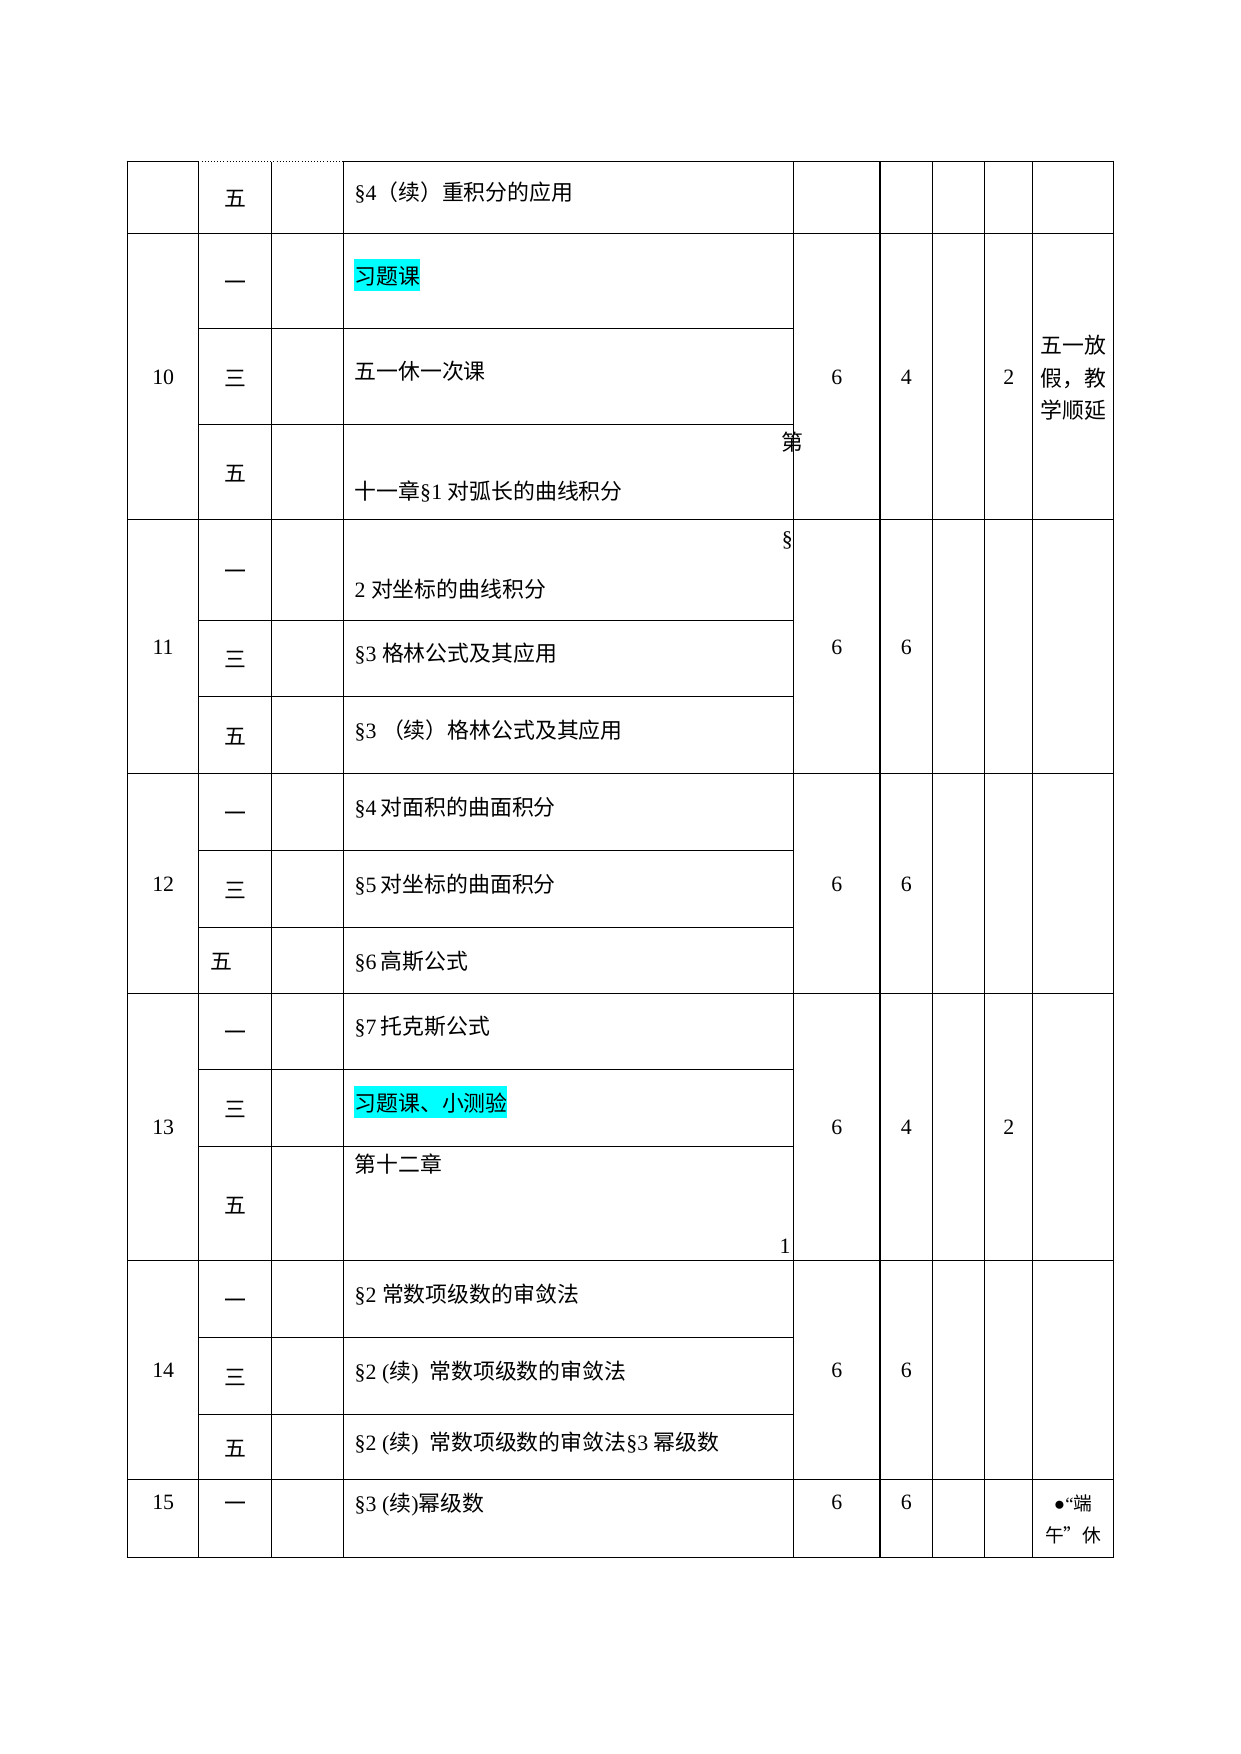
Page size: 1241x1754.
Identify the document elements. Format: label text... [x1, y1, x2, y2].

table_cell [933, 1480, 984, 1557]
table_cell [272, 234, 343, 328]
table_cell [272, 161, 343, 233]
table_cell [272, 425, 343, 519]
table_cell [933, 234, 984, 519]
table_cell [272, 1415, 343, 1479]
table_cell [933, 774, 984, 992]
table_cell 一 [199, 1480, 271, 1557]
table_cell [985, 1480, 1032, 1557]
table_cell 6 [794, 1261, 879, 1479]
table_cell [933, 520, 984, 773]
table_cell 6 [881, 1480, 932, 1557]
table_cell 五 [199, 697, 271, 773]
table_cell 6 [881, 774, 932, 992]
table_cell §3 （续）格林公式及其应用 [344, 697, 793, 773]
table_cell 五一放假，教学顺延 [1033, 234, 1113, 519]
table_cell §3 格林公式及其应用 [344, 621, 793, 696]
table_cell §2 常数项级数的审敛法 [344, 1261, 793, 1337]
table_cell §6高斯公式 [344, 928, 793, 992]
table_cell §2 (续) 常数项级数的审敛法 [344, 1338, 793, 1414]
table_cell 6 [794, 234, 879, 519]
table_cell 2 [985, 994, 1032, 1260]
table_cell [933, 1261, 984, 1479]
table_cell 10 [128, 234, 198, 519]
table_cell 五 [199, 161, 271, 233]
table_cell §7托克斯公式 [344, 994, 793, 1069]
table_cell 4 [881, 234, 932, 519]
table_cell 三 [199, 621, 271, 696]
table_cell [985, 520, 1032, 773]
table_cell §2 对坐标的曲线积分 [344, 520, 793, 619]
table_cell [933, 994, 984, 1260]
table_cell 一 [199, 234, 271, 328]
table_cell [272, 697, 343, 773]
table_cell 习题课、小测验 [344, 1070, 793, 1146]
table_cell §5对坐标的曲面积分 [344, 851, 793, 927]
table_cell [985, 1261, 1032, 1479]
table_cell [272, 621, 343, 696]
table_cell [272, 994, 343, 1069]
table_cell [272, 1338, 343, 1414]
table_cell 一 [199, 1261, 271, 1337]
table_cell 一 [199, 520, 271, 619]
table_cell §3 (续)幂级数 [344, 1480, 793, 1557]
table_cell 6 [881, 520, 932, 773]
table_cell 12 [128, 774, 198, 992]
table_cell §4对面积的曲面积分 [344, 774, 793, 850]
table_cell 15 [128, 1480, 198, 1557]
table_cell §2 (续) 常数项级数的审敛法§3 幂级数 [344, 1415, 793, 1479]
table_cell 6 [881, 1261, 932, 1479]
table_cell 五一休一次课 [344, 329, 793, 423]
table_cell [272, 1480, 343, 1557]
table_cell 五 [199, 928, 271, 992]
table_cell [1033, 774, 1113, 992]
table_cell [272, 520, 343, 619]
table_cell 4 [881, 994, 932, 1260]
table_cell 习题课 [344, 234, 793, 328]
table_cell [1033, 520, 1113, 773]
table_cell 第十二章 §1常数项级数的概念和性质 [344, 1147, 793, 1260]
table_cell [272, 1070, 343, 1146]
table_cell 14 [128, 1261, 198, 1479]
table_cell 2 [985, 234, 1032, 519]
table_cell 6 [794, 520, 879, 773]
table_cell 五 [199, 425, 271, 519]
table_cell [272, 1261, 343, 1337]
table_cell 五 [199, 1415, 271, 1479]
table_cell 三 [199, 851, 271, 927]
table_cell [272, 1147, 343, 1260]
table_cell 第十一章§1 对弧长的曲线积分 [344, 425, 793, 519]
table_cell 三 [199, 1070, 271, 1146]
table_cell 三 [199, 329, 271, 423]
table_cell 五 [199, 1147, 271, 1260]
table_cell ●“端午”休息， 占用一次课 [1033, 1480, 1113, 1557]
table_cell [272, 329, 343, 423]
table_cell 13 [128, 994, 198, 1260]
table_cell [1033, 1261, 1113, 1479]
table_cell 三 [199, 1338, 271, 1414]
table_cell 一 [199, 774, 271, 850]
table_cell §4（续）重积分的应用 [344, 162, 793, 233]
table_cell [272, 851, 343, 927]
table_cell 一 [199, 994, 271, 1069]
table_cell 6 [794, 774, 879, 992]
table_cell [985, 774, 1032, 992]
table_cell 6 [794, 1480, 879, 1557]
table_cell 11 [128, 520, 198, 773]
table_cell 6 [794, 994, 879, 1260]
table_cell [272, 774, 343, 850]
table_cell [272, 928, 343, 992]
table_cell [1033, 994, 1113, 1260]
